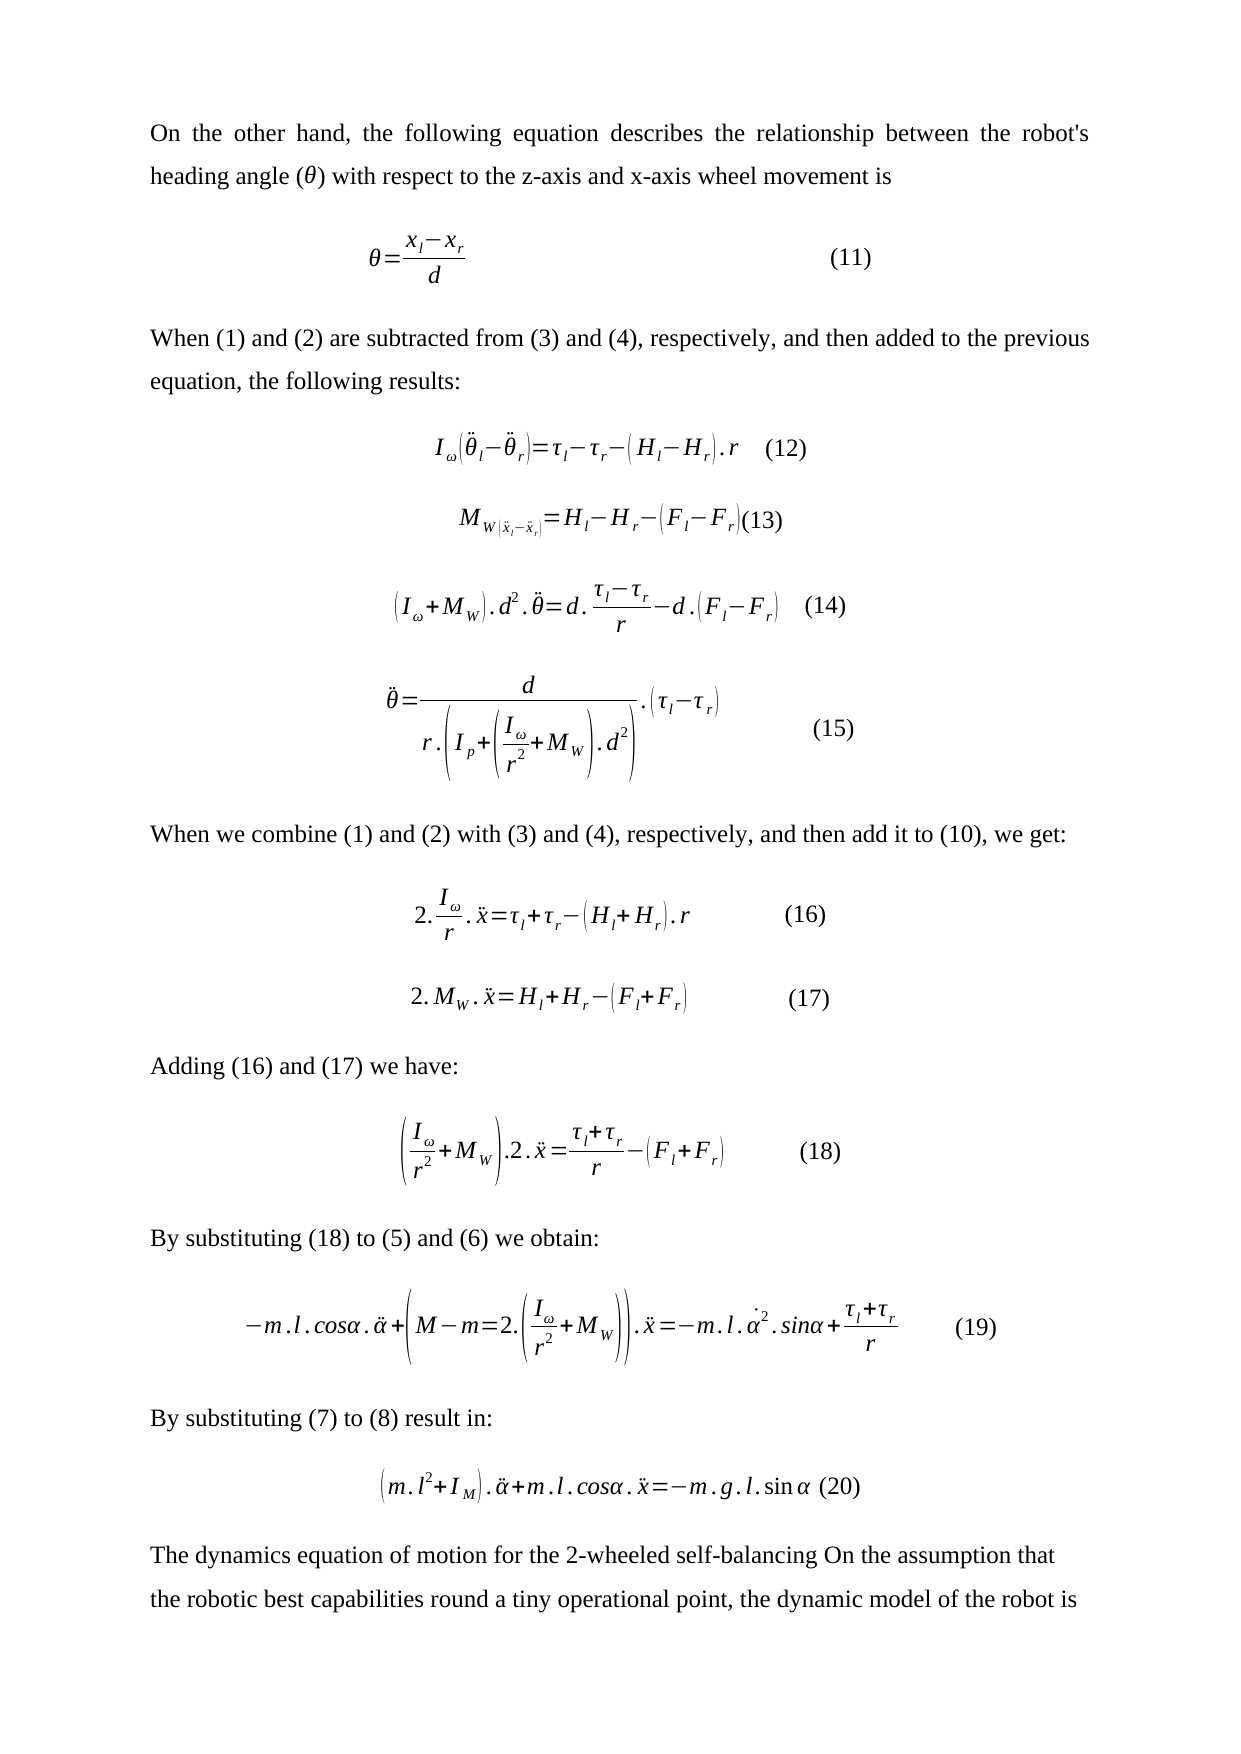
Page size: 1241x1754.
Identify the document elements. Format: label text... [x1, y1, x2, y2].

text Adding (16) and (17) we have: [150, 1051, 1090, 1080]
text (17) [150, 981, 1090, 1016]
text (14) [150, 574, 1090, 637]
text By substituting (7) to (8) result in: [150, 1403, 1090, 1432]
text When we combine (1) and (2) with (3) and (4), respectively, and then add it to (10), we get: [150, 819, 1090, 848]
text On the other hand, the following equation describes the relationship between the robot's heading angle () with respect to the z-axis and x-axis wheel movement is [150, 118, 1090, 190]
text (12) [150, 430, 1090, 467]
text (19) [150, 1287, 1090, 1368]
text By substituting (18) to (5) and (6) we obtain: [150, 1223, 1090, 1252]
text (20) [150, 1467, 1090, 1505]
text (13) [150, 502, 1090, 539]
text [150, 1541, 1090, 1612]
text (15) [150, 672, 1090, 784]
text (16) [150, 883, 1090, 946]
text When (1) and (2) are subtracted from (3) and (4), respectively, and then added to the previous equation, the following results: [150, 323, 1090, 395]
text (18) [150, 1115, 1090, 1188]
text (11) [150, 225, 1090, 288]
